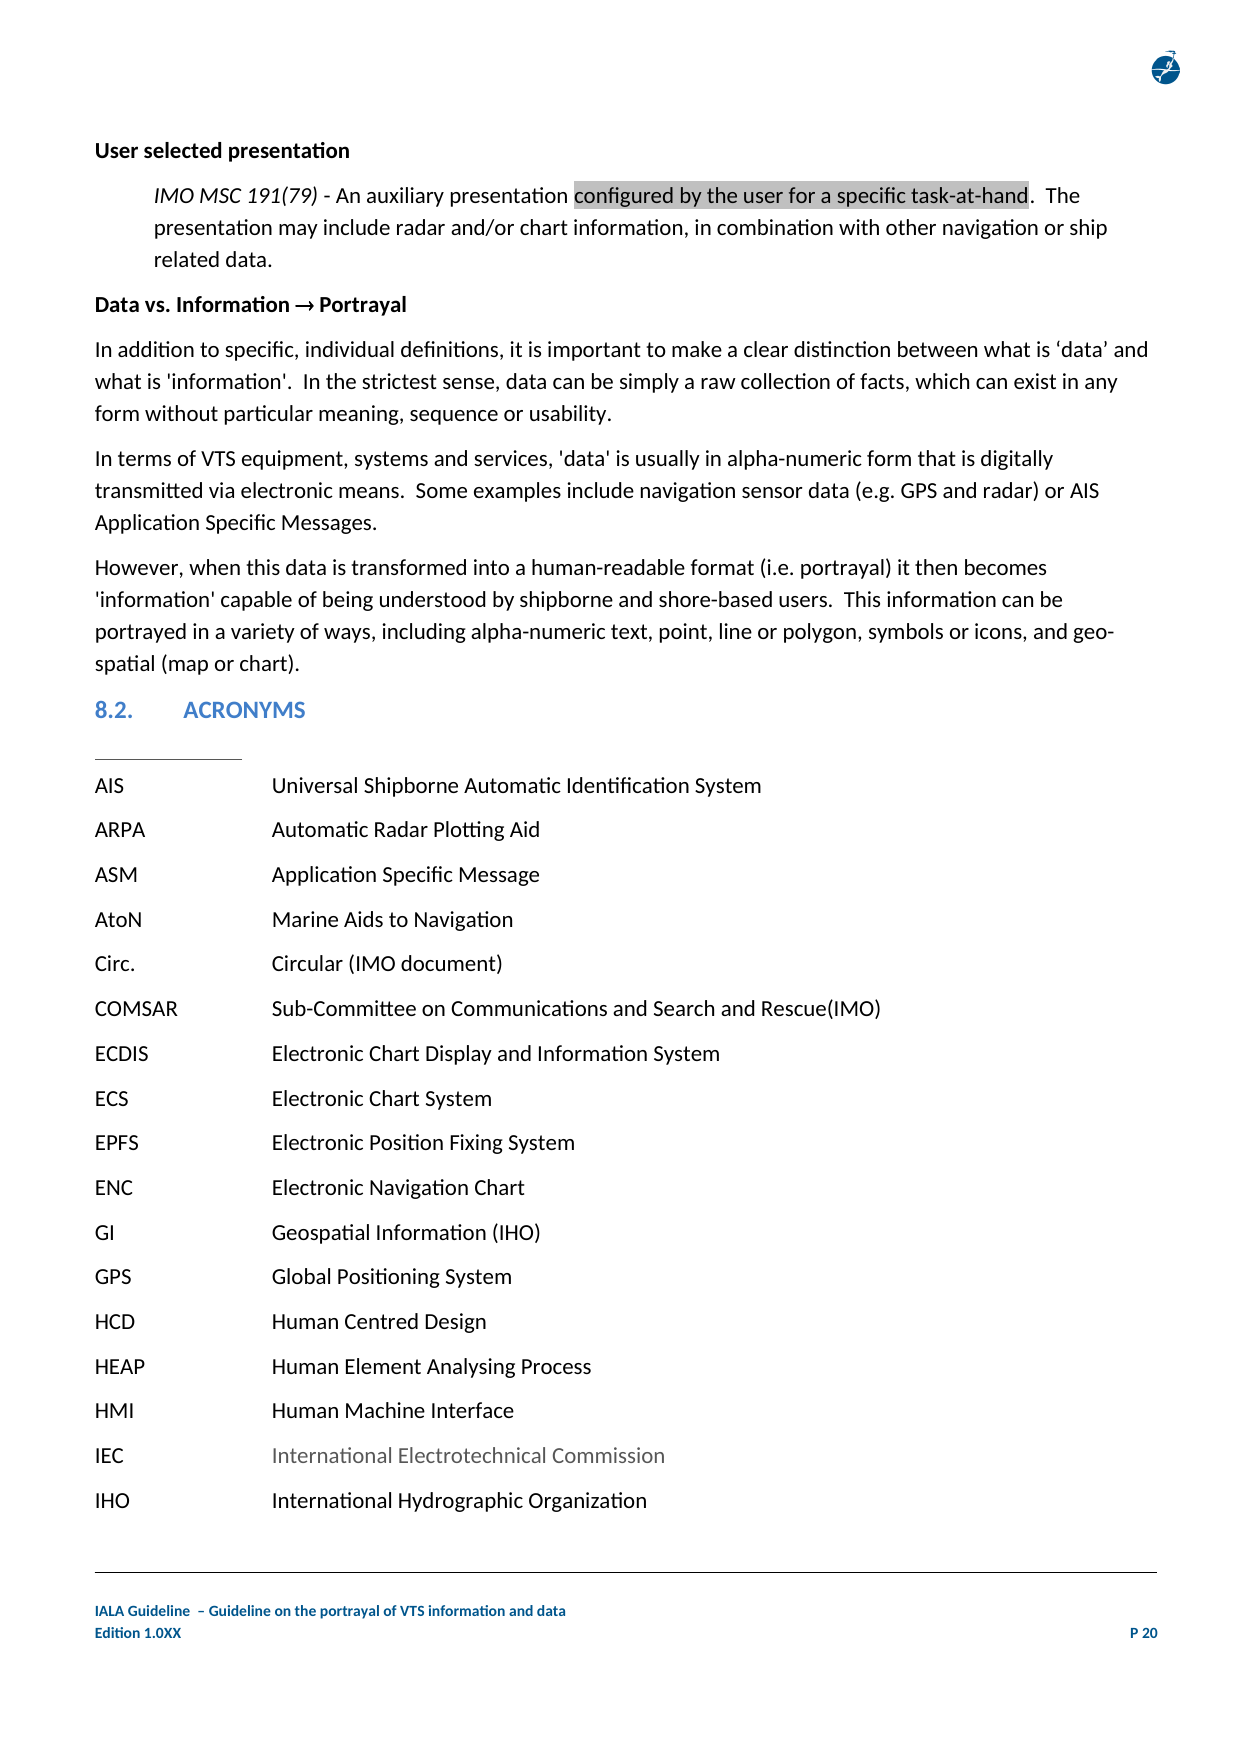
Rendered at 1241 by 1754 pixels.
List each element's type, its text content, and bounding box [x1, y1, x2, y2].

text IMO MSC 191(79) - An auxiliary presentation configured by the user for a specific task-at-hand. The presentation may include radar and/or chart information, in combination with other navigation or ship related data. [153, 181, 1157, 273]
text ASM Application Specific Message [94, 860, 1157, 888]
text HEAP Human Element Analysing Process [94, 1352, 1157, 1380]
text User selected presentation [94, 136, 1157, 164]
text IEC International Electrotechnical Commission [94, 1441, 1157, 1469]
subtitle Acronyms [94, 694, 1157, 725]
text AIS Universal Shipborne Automatic Identification System [94, 771, 1157, 799]
text IHO International Hydrographic Organization [94, 1486, 1157, 1514]
text GI Geospatial Information (IHO) [94, 1218, 1157, 1246]
text ENC Electronic Navigation Chart [94, 1173, 1157, 1201]
text ARPA Automatic Radar Plotting Aid [94, 816, 1157, 843]
text Circ. Circular (IMO document) [94, 949, 1157, 978]
picture [1120, 0, 1239, 119]
text ECS Electronic Chart System [94, 1084, 1157, 1112]
text EPFS Electronic Position Fixing System [94, 1128, 1157, 1156]
text In addition to specific, individual definitions, it is important to make a clear distinction between what is ‘data’ and what is 'information'. In the strictest sense, data can be simply a raw collection of facts, which can exist in any form without particular meaning, sequence or usability. [94, 335, 1157, 427]
text HCD Human Centred Design [94, 1307, 1157, 1335]
text ECDIS Electronic Chart Display and Information System [94, 1039, 1157, 1067]
text Data vs. Information Portrayal [94, 290, 1157, 318]
text AtoN Marine Aids to Navigation [94, 905, 1157, 933]
text COMSAR Sub-Committee on Communications and Search and Rescue(IMO) [94, 994, 1157, 1022]
text HMI Human Machine Interface [94, 1396, 1157, 1424]
text However, when this data is transformed into a human-readable format (i.e. portrayal) it then becomes 'information' capable of being understood by shipborne and shore-based users. This information can be portrayed in a variety of ways, including alpha-numeric text, point, line or polygon, symbols or icons, and geo-spatial (map or chart). [94, 553, 1157, 678]
text GPS Global Positioning System [94, 1262, 1157, 1290]
text In terms of VTS equipment, systems and services, 'data' is usually in alpha-numeric form that is digitally transmitted via electronic means. Some examples include navigation sensor data (e.g. GPS and radar) or AIS Application Specific Messages. [94, 444, 1157, 536]
